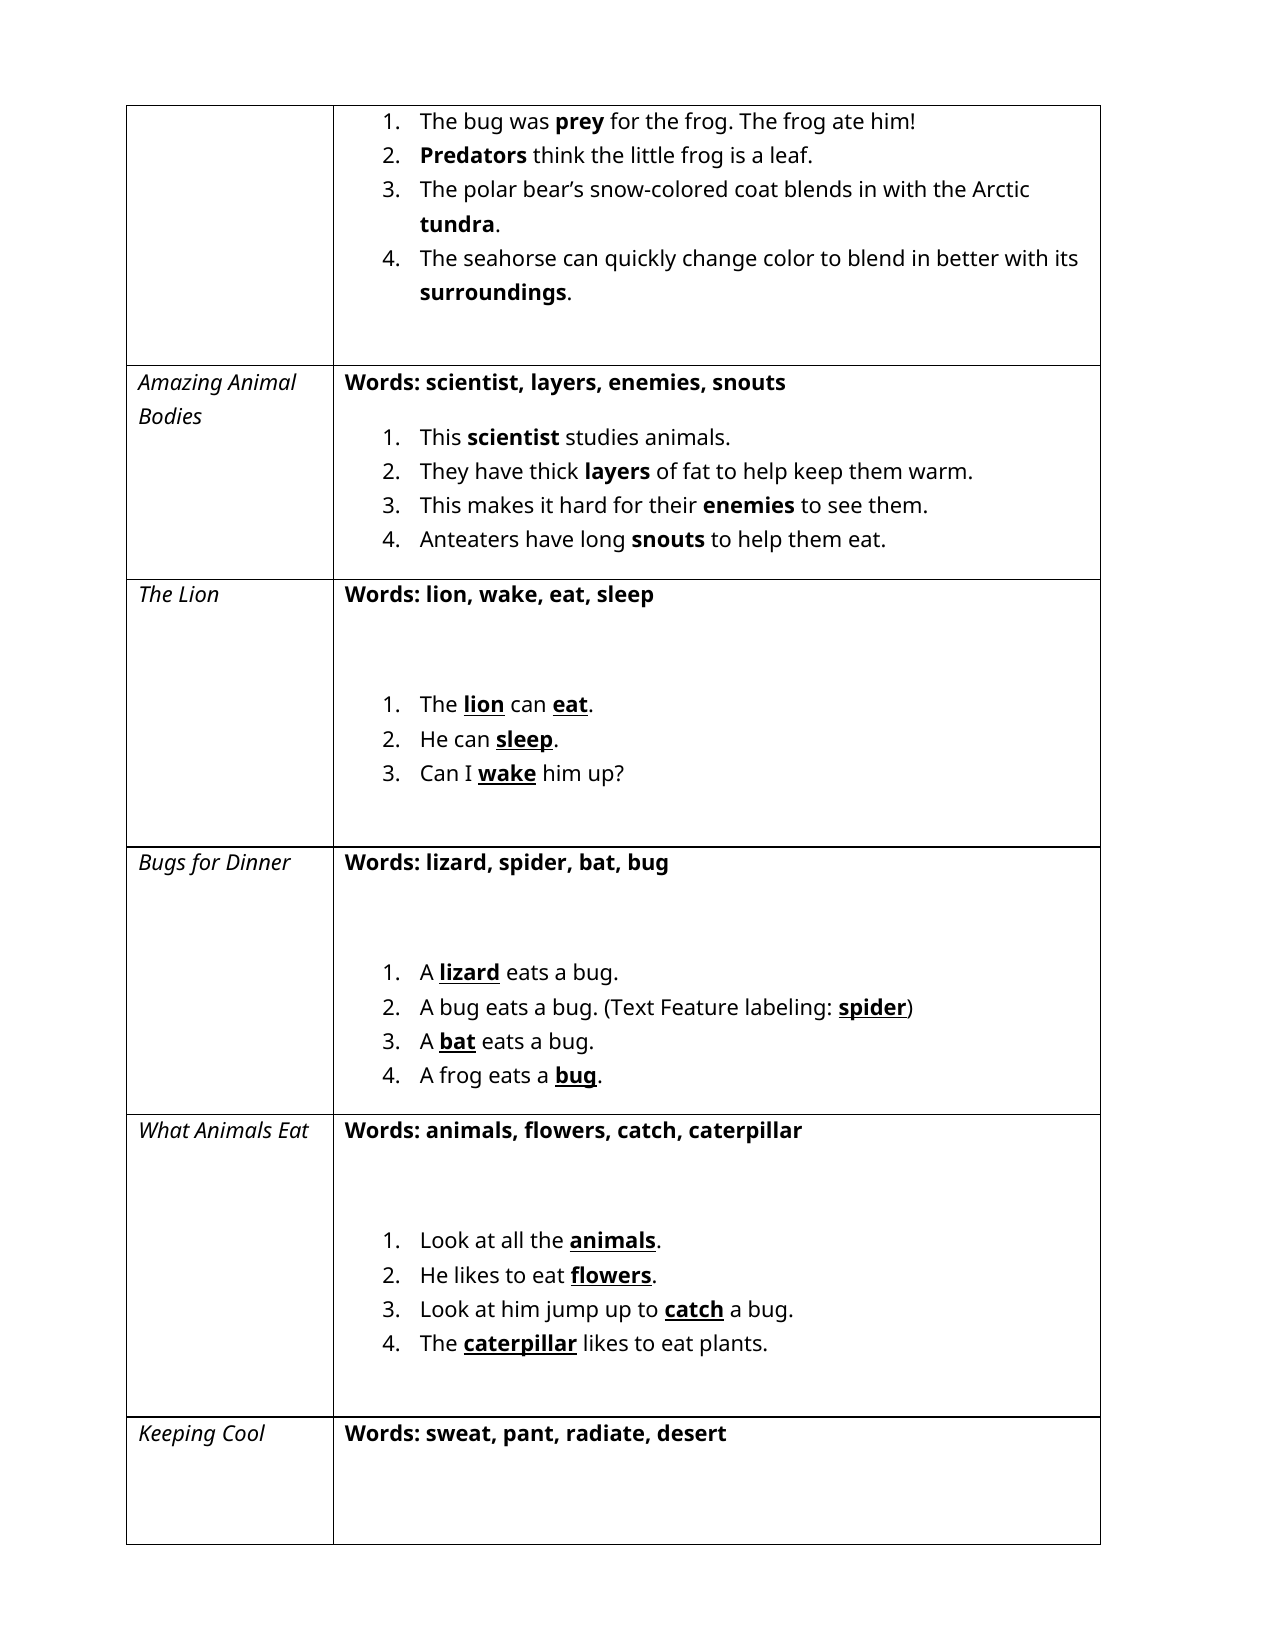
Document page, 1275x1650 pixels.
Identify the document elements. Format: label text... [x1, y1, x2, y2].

table_cell Keeping Cool [127, 1418, 333, 1544]
table_cell Words: lizard, spider, bat, bug A lizard eats a bug. A bug eats a bug. (Text Feature labeling: spider) A bat eats a bug. A frog eats a bug. [334, 848, 1100, 1114]
table_cell Words: scientist, layers, enemies, snouts This scientist studies animals. They have thick layers of fat to help keep them warm. This makes it hard for their enemies to see them. Anteaters have long snouts to help them eat. [334, 366, 1100, 578]
table_cell Words: lion, wake, eat, sleep The lion can eat. He can sleep. Can I wake him up? [334, 580, 1100, 846]
table_cell Bugs for Dinner [127, 848, 333, 1114]
table_cell What Animals Eat [127, 1115, 333, 1416]
table_cell Amazing Animal Bodies [127, 366, 333, 578]
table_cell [334, 106, 1100, 365]
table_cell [127, 106, 333, 365]
table_cell Words: animals, flowers, catch, caterpillar Look at all the animals. He likes to eat flowers. Look at him jump up to catch a bug. The caterpillar likes to eat plants. [334, 1115, 1100, 1416]
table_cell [334, 1418, 1100, 1544]
table_cell The Lion [127, 580, 333, 846]
